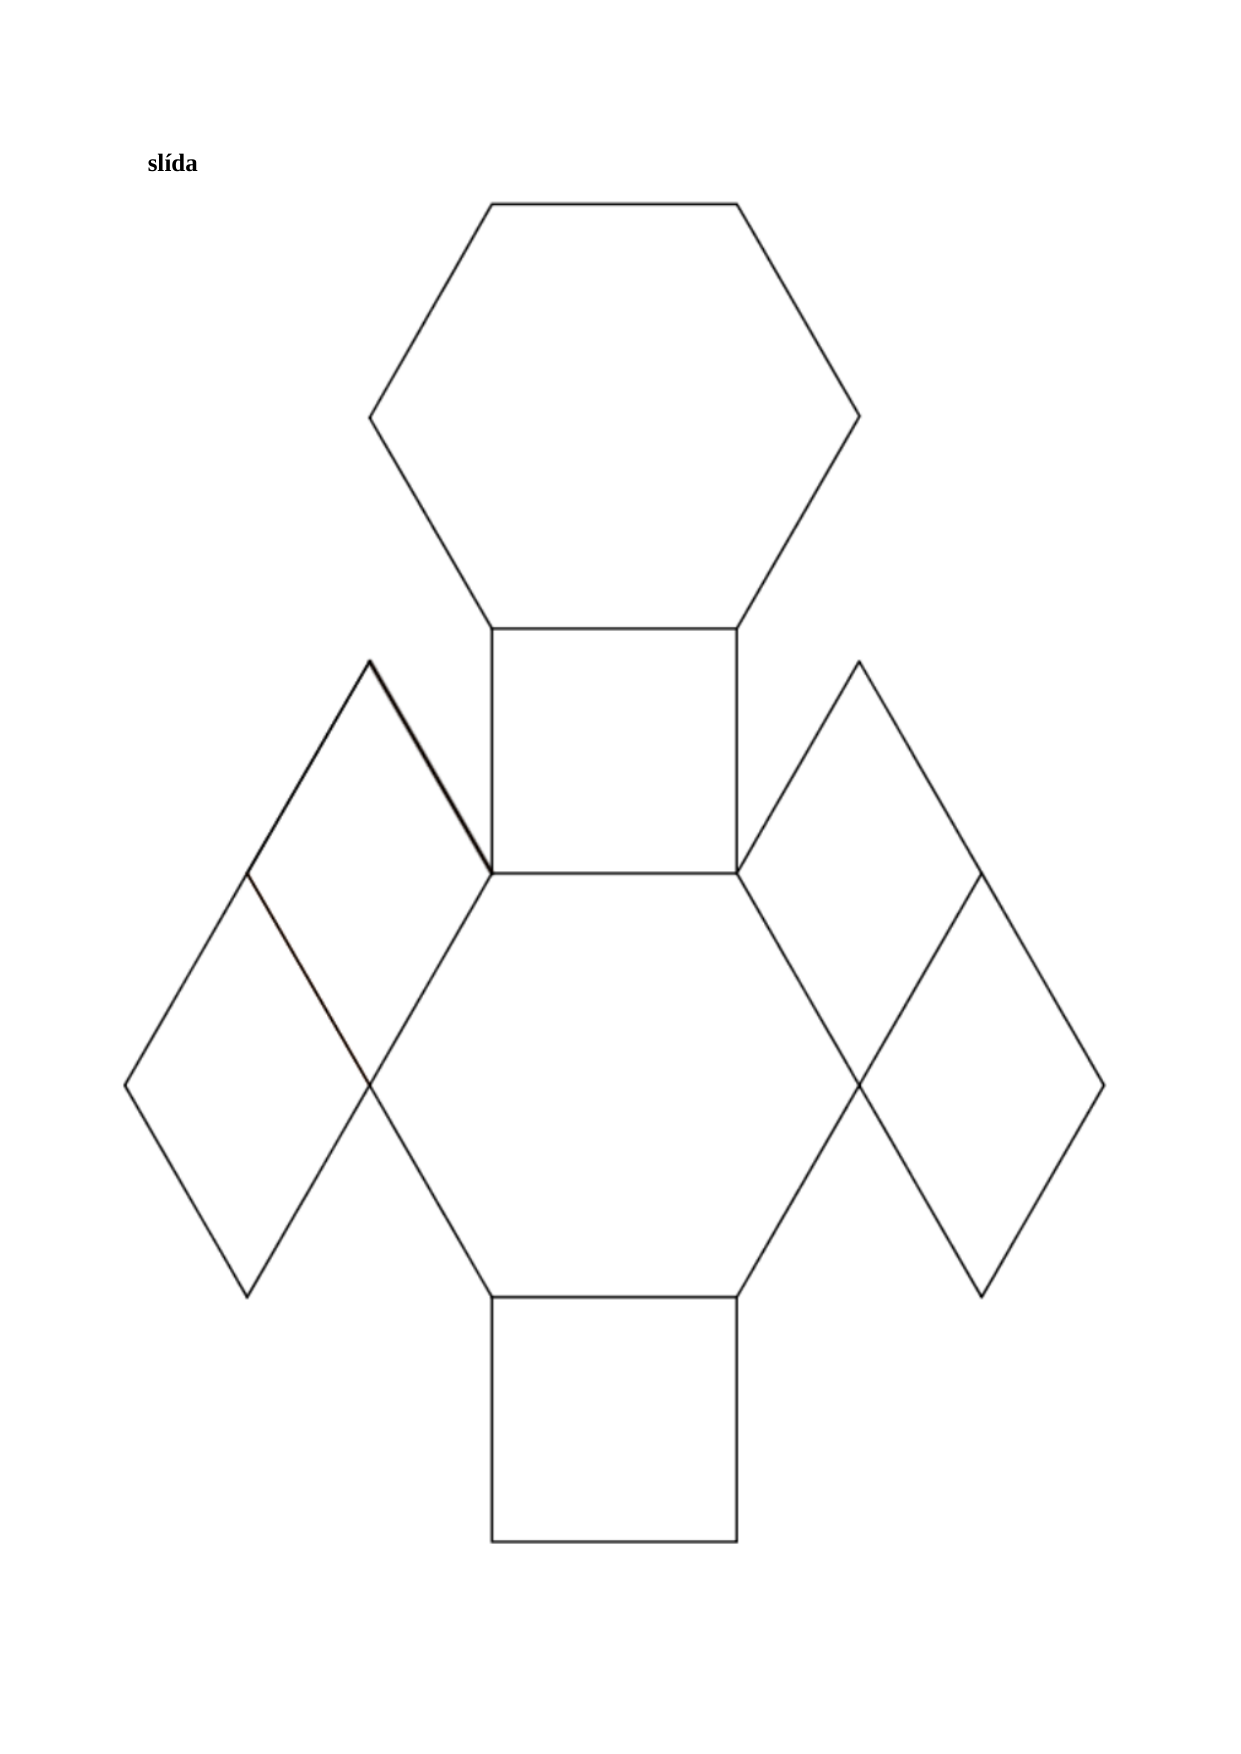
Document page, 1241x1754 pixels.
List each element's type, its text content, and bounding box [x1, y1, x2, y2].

text slída [148, 148, 1093, 176]
picture [112, 141, 1130, 1615]
